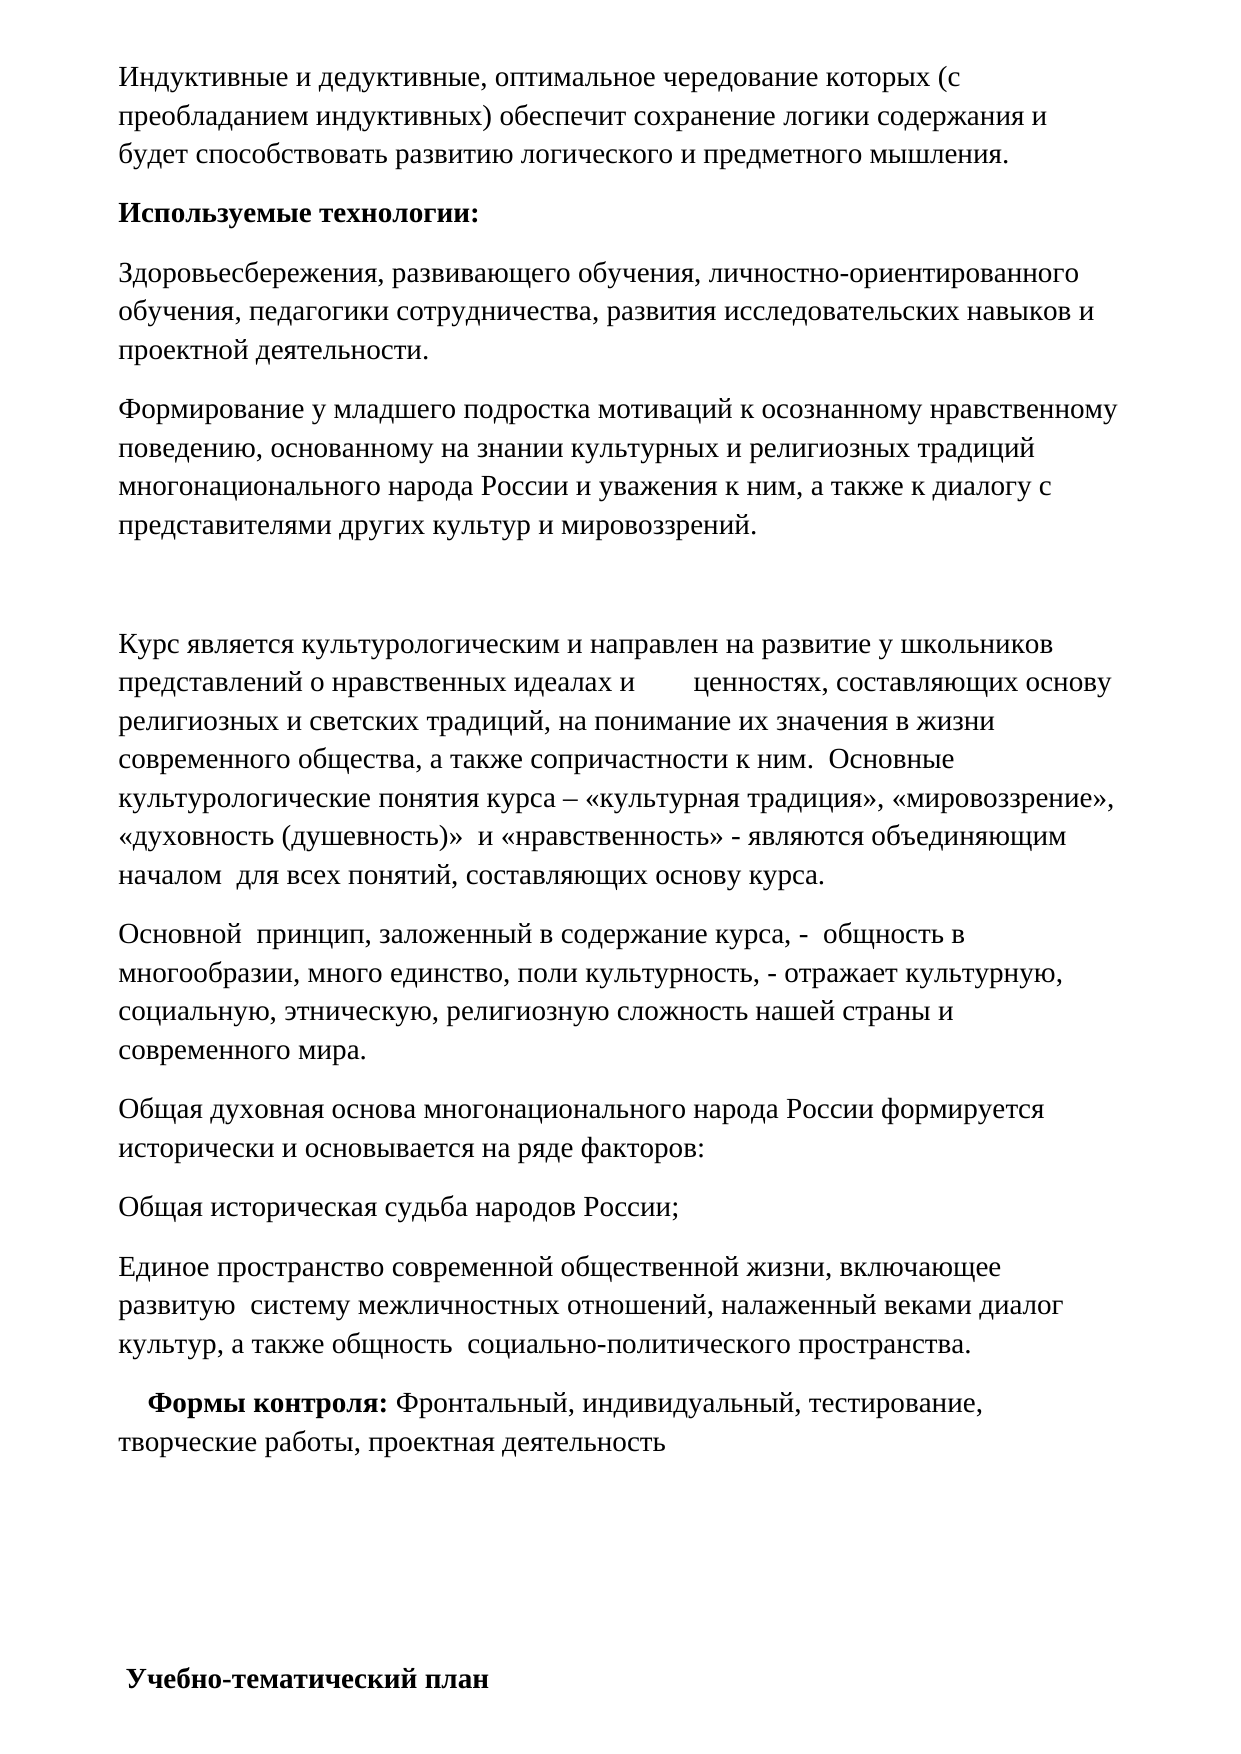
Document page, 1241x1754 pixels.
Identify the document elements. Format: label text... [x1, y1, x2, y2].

text Используемые технологии: [118, 196, 1122, 229]
text Общая историческая судьба народов России; [118, 1189, 1122, 1223]
text Индуктивные и дедуктивные, оптимальное чередование которых (с преобладанием индуктивных) обеспечит сохранение логики содержания и будет способствовать развитию логического и предметного мышления. [118, 59, 1122, 170]
text Курс является культурологическим и направлен на развитие у школьников представлений о нравственных идеалах и ценностях, составляющих основу религиозных и светских традиций, на понимание их значения в жизни современного общества, а также сопричастности к ним. Основные культурологические понятия курса – «культурная традиция», «мировоззрение», «духовность (душевность)» и «нравственность» - являются объединяющим началом для всех понятий, составляющих основу курса. [118, 626, 1122, 891]
text Единое пространство современной общественной жизни, включающее развитую систему межличностных отношений, налаженный веками диалог культур, а также общность социально-политического пространства. [118, 1249, 1122, 1359]
text Формы контроля: Фронтальный, индивидуальный, тестирование, творческие работы, проектная деятельность [118, 1385, 1122, 1457]
text Общая духовная основа многонационального народа России формируется исторически и основывается на ряде факторов: [118, 1091, 1122, 1163]
text Основной принцип, заложенный в содержание курса, - общность в многообразии, много единство, поли культурность, - отражает культурную, социальную, этническую, религиозную сложность нашей страны и современного мира. [118, 916, 1122, 1066]
text Учебно-тематический план [118, 1661, 1122, 1695]
text Здоровьесбережения, развивающего обучения, личностно-ориентированного обучения, педагогики сотрудничества, развития исследовательских навыков и проектной деятельности. [118, 255, 1122, 366]
text Формирование у младшего подростка мотиваций к осознанному нравственному поведению, основанному на знании культурных и религиозных традиций многонационального народа России и уважения к ним, а также к диалогу с представителями других культур и мировоззрений. [118, 391, 1122, 541]
